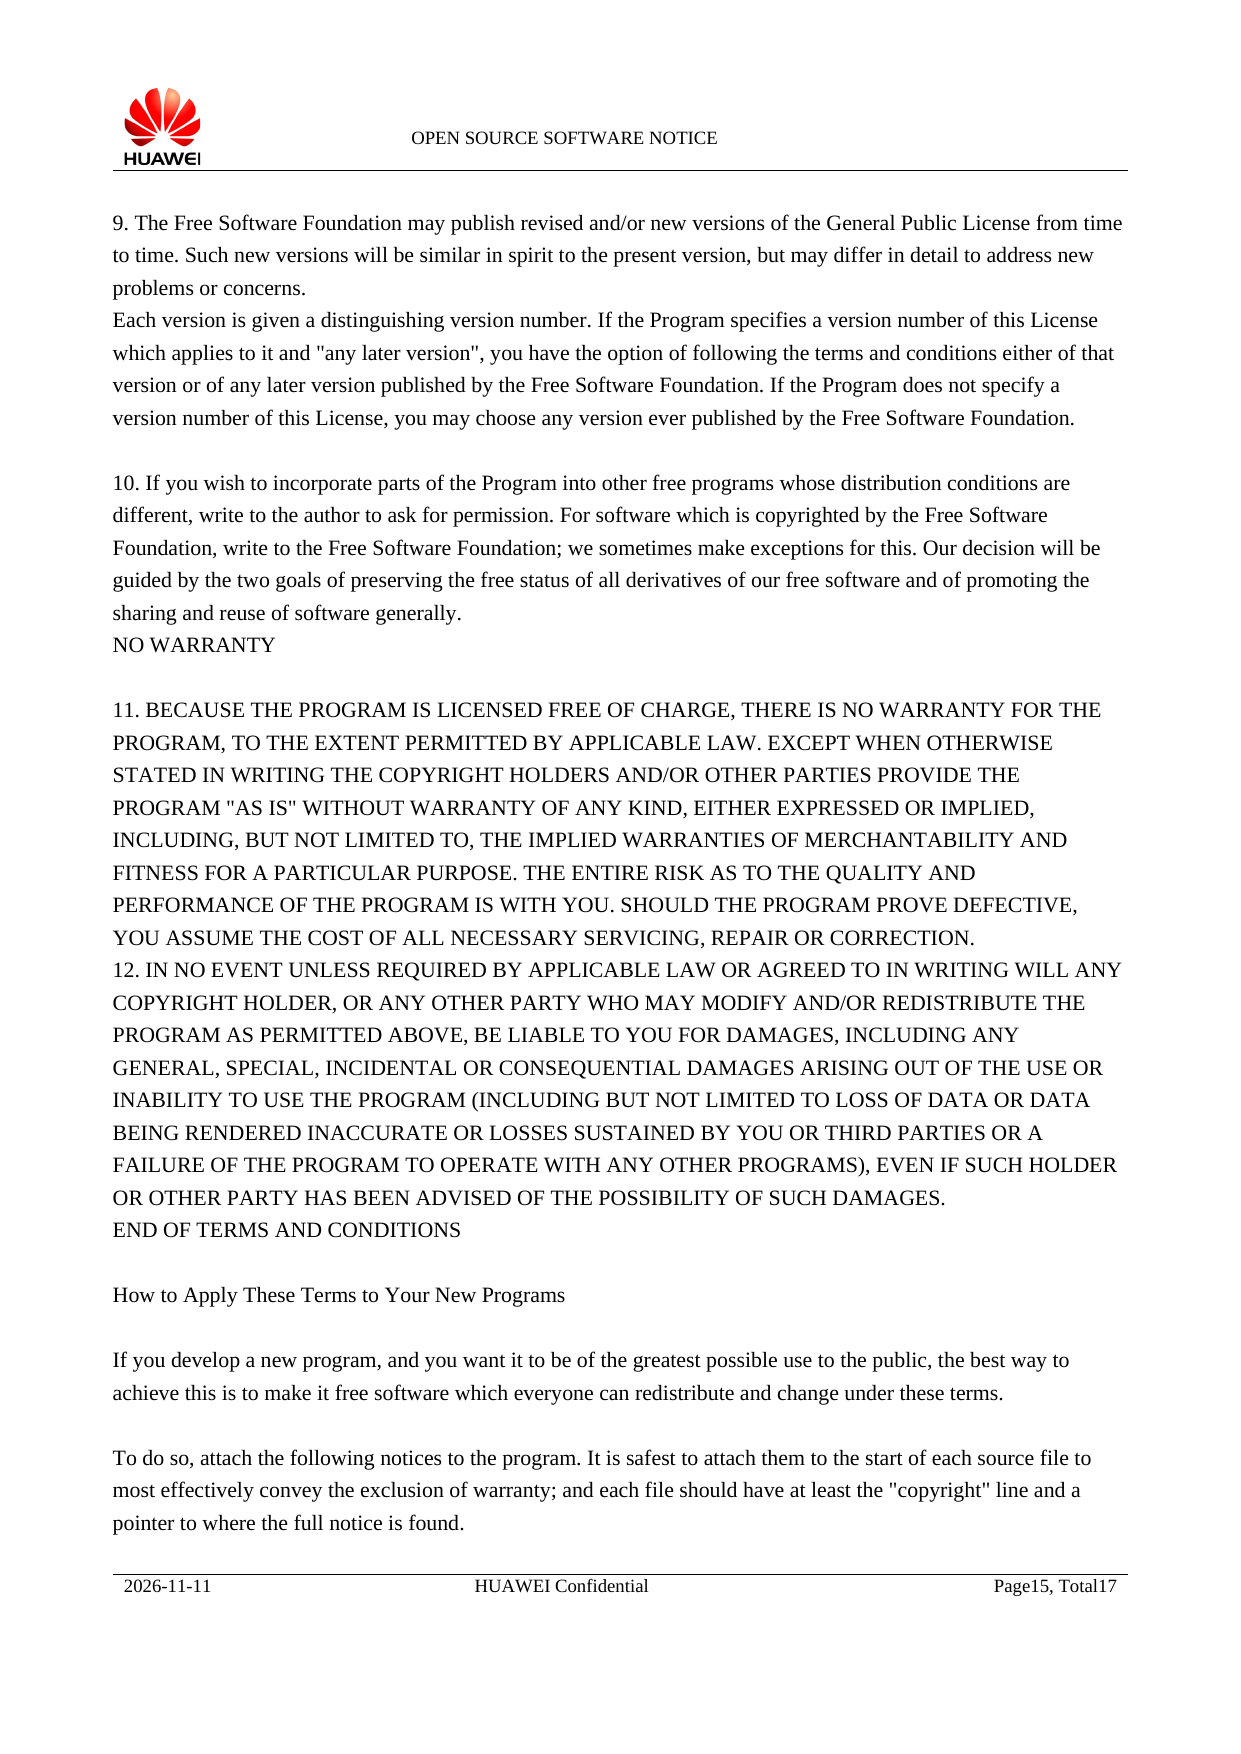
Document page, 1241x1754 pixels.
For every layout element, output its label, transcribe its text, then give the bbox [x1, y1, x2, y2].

picture [124, 88, 201, 165]
